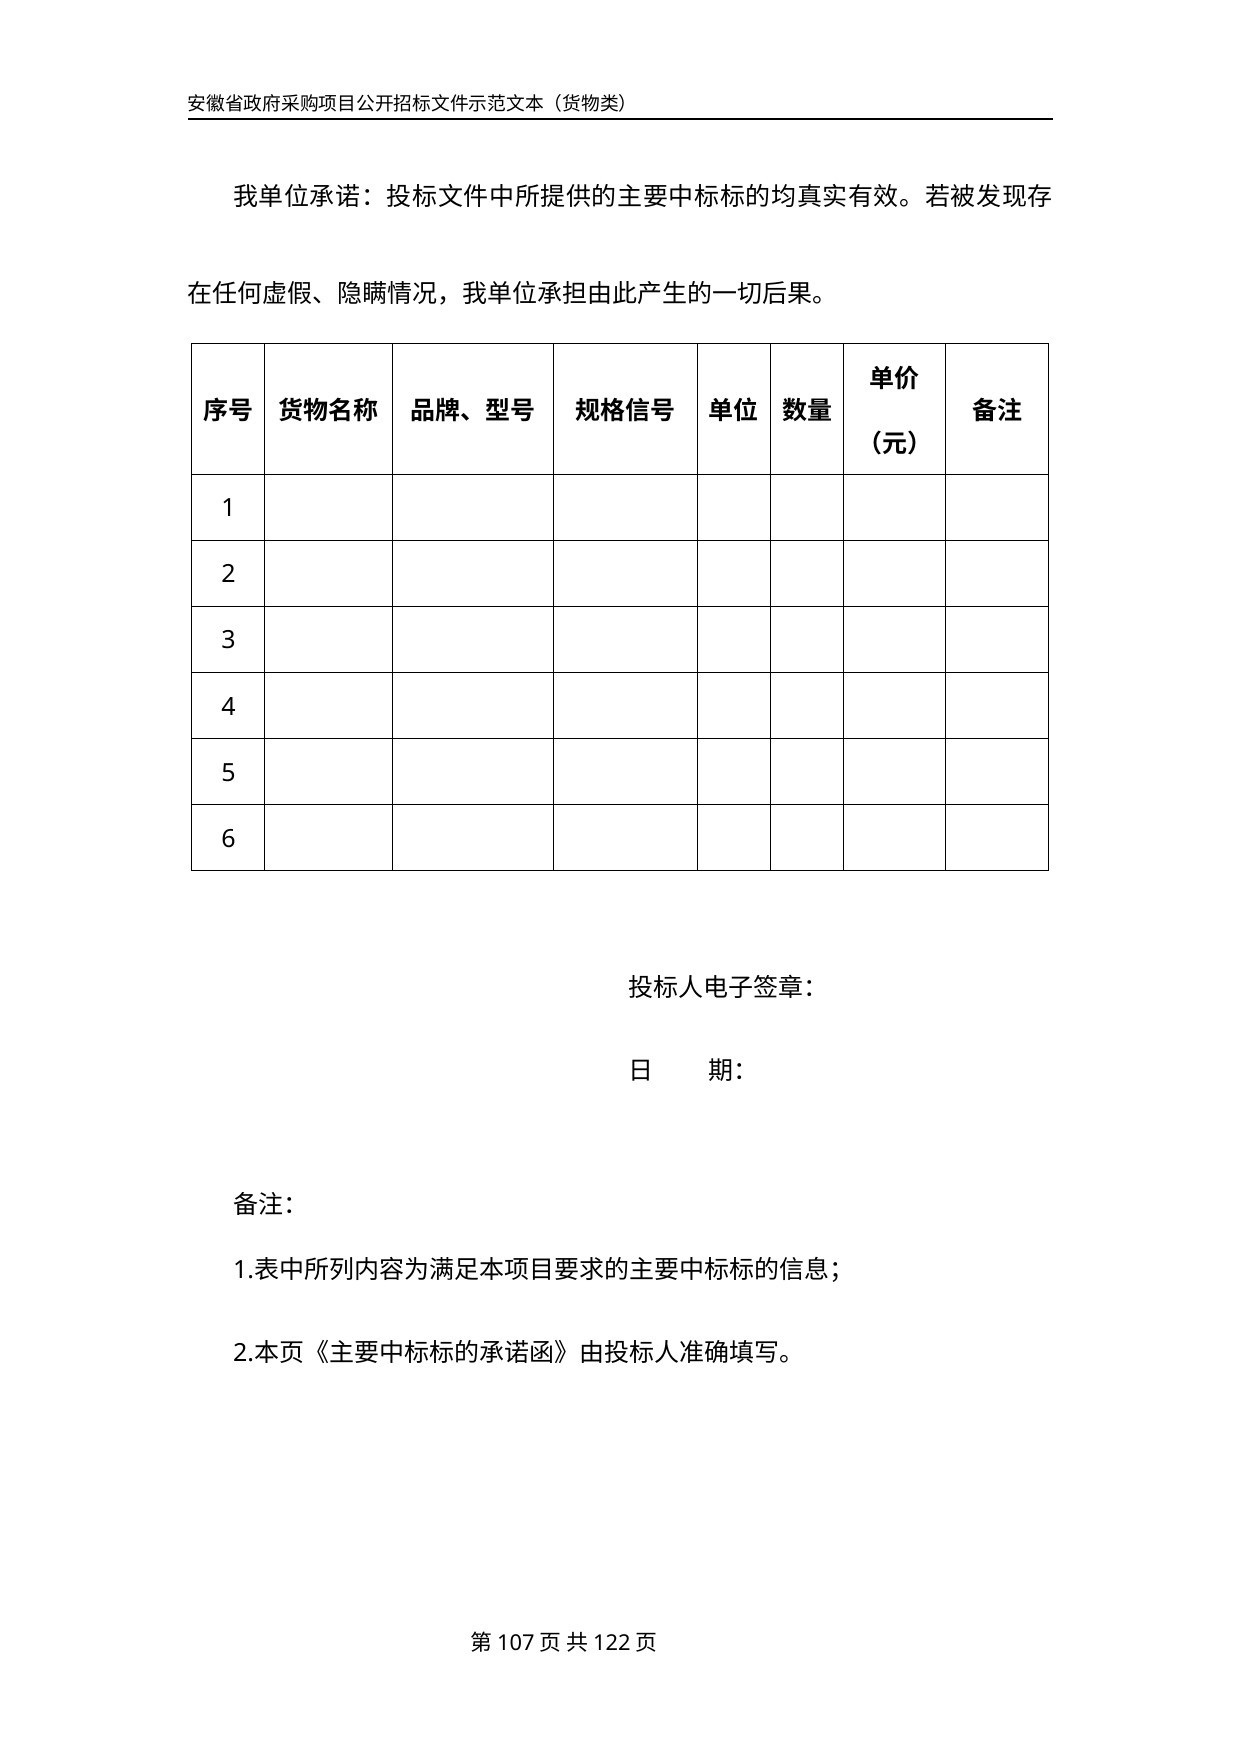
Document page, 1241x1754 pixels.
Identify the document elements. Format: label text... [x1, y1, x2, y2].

table_cell [393, 607, 553, 672]
table_cell 1 [192, 475, 264, 540]
table_cell [771, 607, 843, 672]
table_cell [771, 739, 843, 804]
text 我单位承诺：投标文件中所提供的主要中标标的均真实有效。若被发现存在任何虚假、隐瞒情况，我单位承担由此产生的一切后果。 [187, 162, 1053, 324]
table_cell [946, 541, 1048, 606]
table_cell [698, 673, 770, 738]
table_cell [844, 541, 945, 606]
table_header 规格信号 [554, 344, 697, 474]
table_cell [554, 475, 697, 540]
table_cell [698, 607, 770, 672]
table_cell 5 [192, 739, 264, 804]
text 日 期： [187, 1036, 1053, 1101]
table_cell [771, 673, 843, 738]
table_cell [393, 805, 553, 870]
table_cell [393, 673, 553, 738]
table_cell [844, 739, 945, 804]
text 2.本页《主要中标标的承诺函》由投标人准确填写。 [187, 1318, 1053, 1383]
text 备注： [187, 1170, 1053, 1235]
table_header 货物名称 [265, 344, 392, 474]
table_cell [554, 607, 697, 672]
table_cell [698, 541, 770, 606]
table_cell [698, 739, 770, 804]
table_cell [554, 805, 697, 870]
text 1.表中所列内容为满足本项目要求的主要中标标的信息； [187, 1235, 1053, 1300]
table_header 品牌、型号 [393, 344, 553, 474]
table_cell [844, 805, 945, 870]
table_cell 4 [192, 673, 264, 738]
table_cell [844, 607, 945, 672]
table_cell [698, 805, 770, 870]
text 投标人电子签章： [187, 953, 1053, 1018]
table_cell [265, 673, 392, 738]
table_cell [393, 541, 553, 606]
table_cell [265, 805, 392, 870]
table_cell [946, 607, 1048, 672]
table_cell [946, 475, 1048, 540]
table_cell [265, 739, 392, 804]
table_header 数量 [771, 344, 843, 474]
table_header 序号 [192, 344, 264, 474]
table_cell 2 [192, 541, 264, 606]
table_cell [393, 739, 553, 804]
table_cell [946, 739, 1048, 804]
table_cell [554, 739, 697, 804]
table_cell [554, 673, 697, 738]
table_cell [265, 475, 392, 540]
table_cell [844, 673, 945, 738]
table_cell [771, 805, 843, 870]
table_cell [554, 541, 697, 606]
table_header 单位 [698, 344, 770, 474]
table_header 单价 （元） [844, 344, 945, 474]
table_header 备注 [946, 344, 1048, 474]
table_cell [771, 475, 843, 540]
table_cell 6 [192, 805, 264, 870]
table_cell [844, 475, 945, 540]
table_cell [265, 541, 392, 606]
table_cell [265, 607, 392, 672]
table_cell [698, 475, 770, 540]
table_cell [946, 673, 1048, 738]
table_cell [946, 805, 1048, 870]
table_cell [771, 541, 843, 606]
table_cell [393, 475, 553, 540]
table_cell 3 [192, 607, 264, 672]
